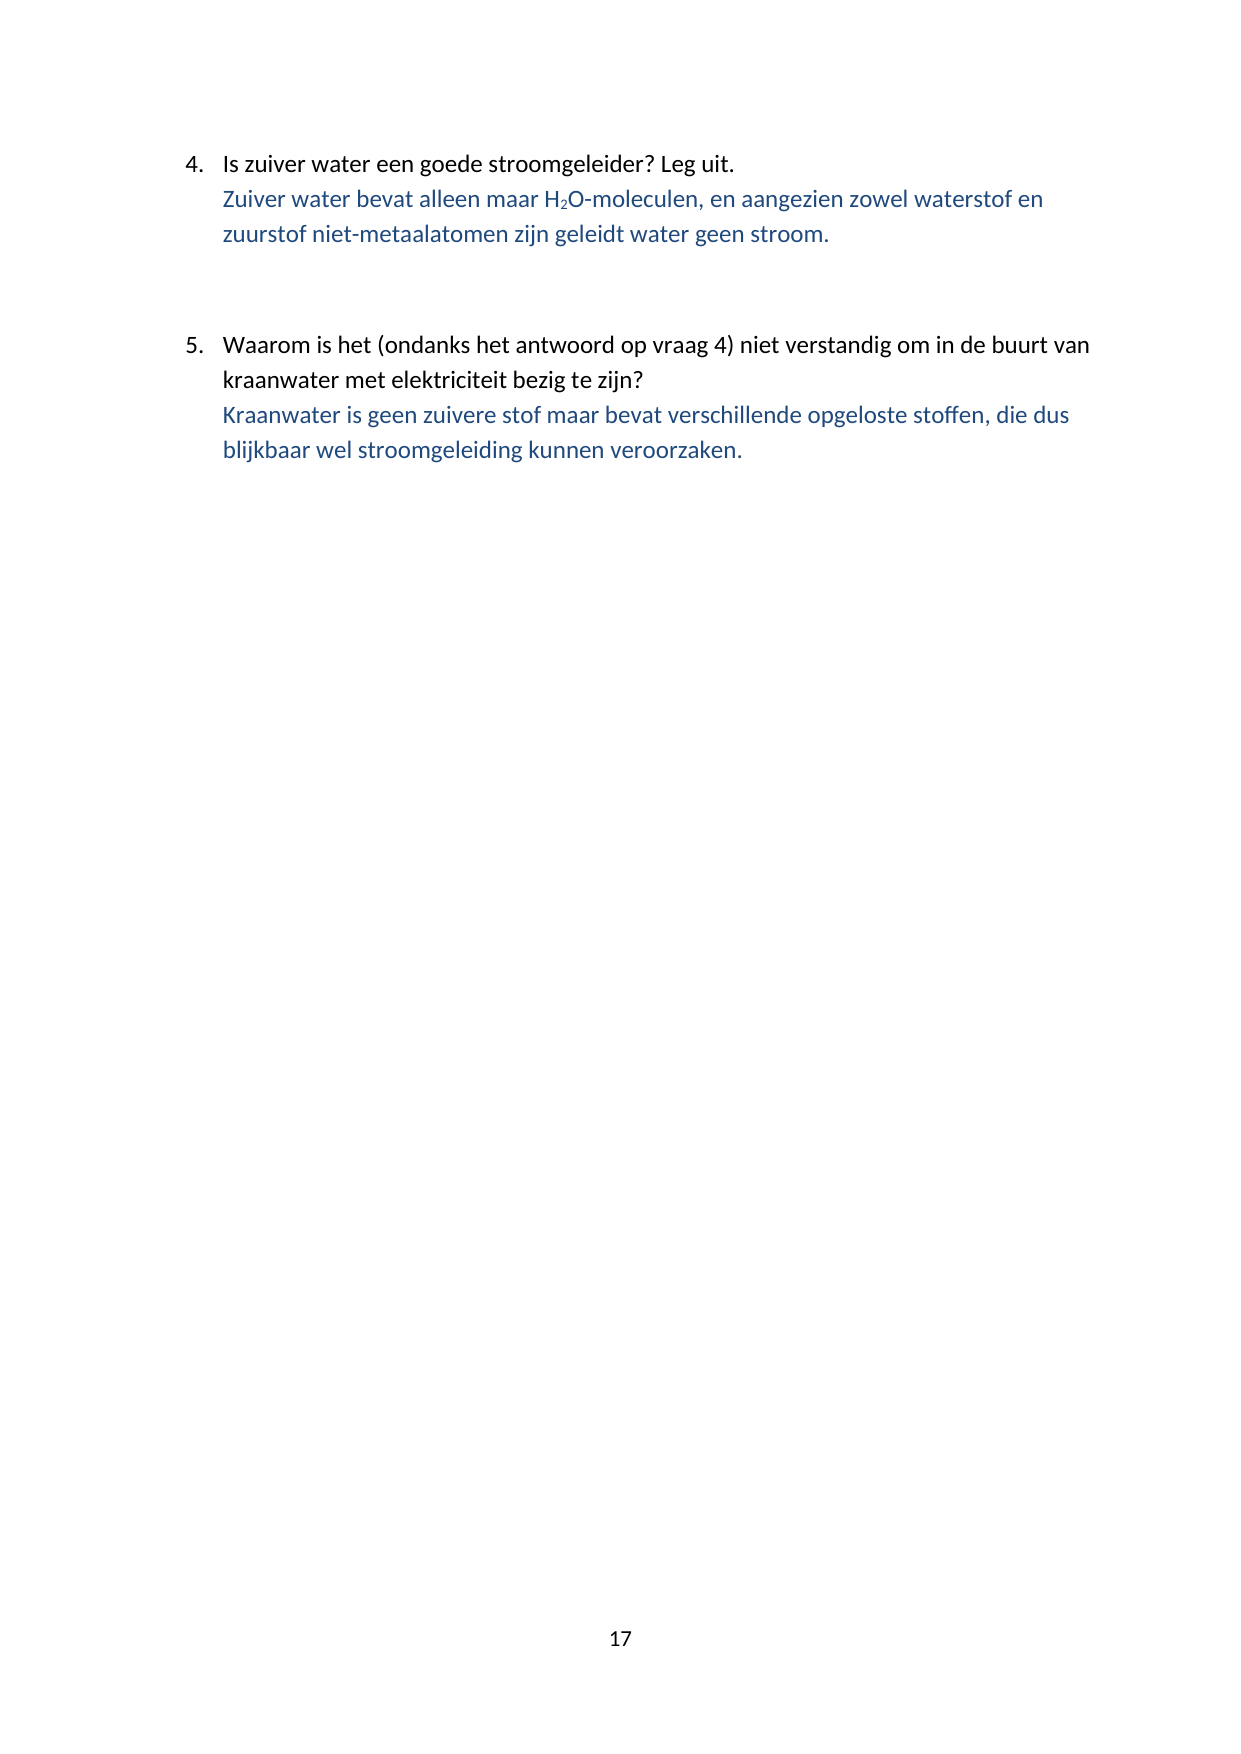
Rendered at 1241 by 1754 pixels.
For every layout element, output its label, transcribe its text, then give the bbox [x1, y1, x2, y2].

list Is zuiver water een goede stroomgeleider? Leg uit. Zuiver water bevat alleen maar H2O-moleculen, en aangezien zowel waterstof en zuurstof niet-metaalatomen zijn geleidt water geen stroom. [185, 148, 1092, 248]
list Waarom is het (ondanks het antwoord op vraag 4) niet verstandig om in de buurt van kraanwater met elektriciteit bezig te zijn? Kraanwater is geen zuivere stof maar bevat verschillende opgeloste stoffen, die dus blijkbaar wel stroomgeleiding kunnen veroorzaken. [185, 329, 1092, 465]
